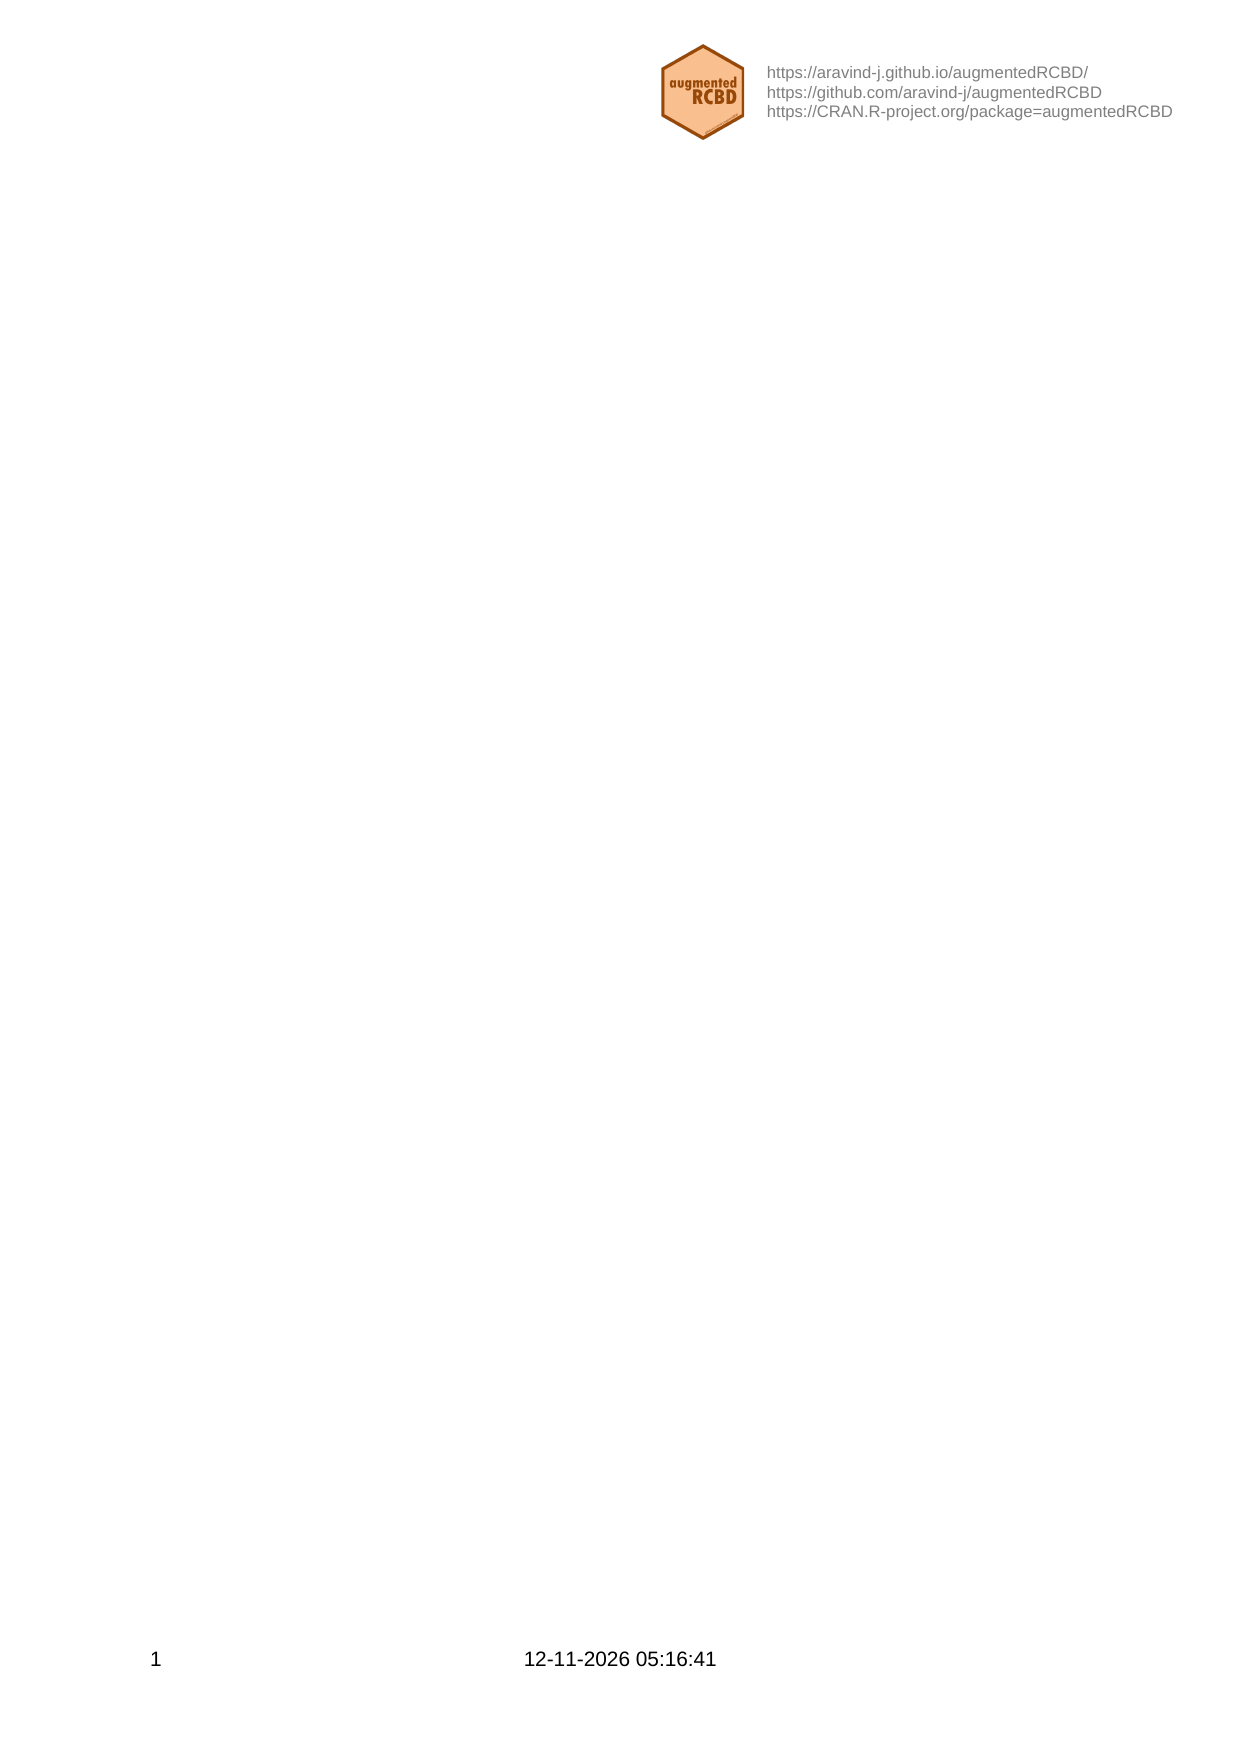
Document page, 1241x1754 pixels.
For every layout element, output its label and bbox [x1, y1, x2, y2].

picture [661, 44, 745, 140]
